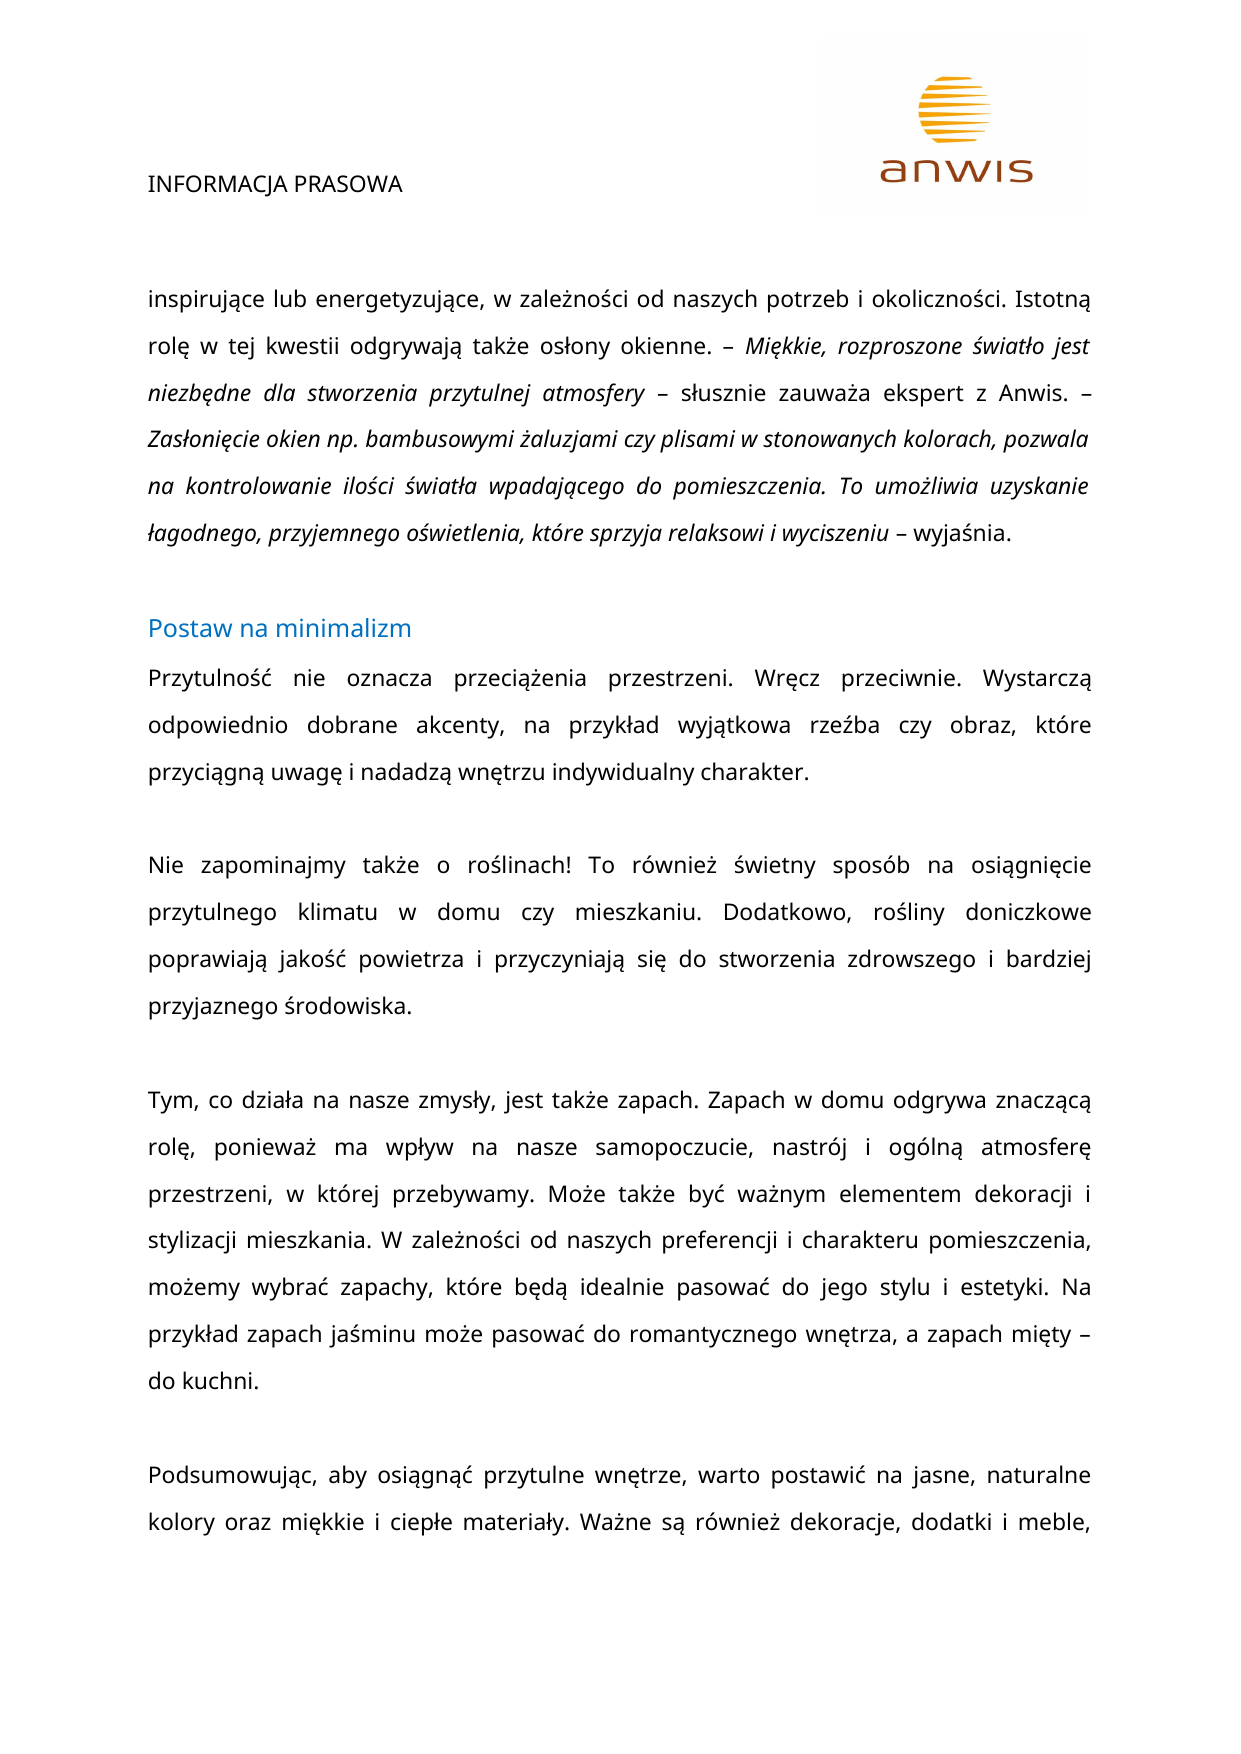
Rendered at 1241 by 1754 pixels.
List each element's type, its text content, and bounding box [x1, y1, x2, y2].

text Nie zapominajmy także o roślinach! To również świetny sposób na osiągnięcie przytulnego klimatu w domu czy mieszkaniu. Dodatkowo, rośliny doniczkowe poprawiają jakość powietrza i przyczyniają się do stworzenia zdrowszego i bardziej przyjaznego środowiska. [148, 849, 1093, 1021]
text Przytulność nie oznacza przeciążenia przestrzeni. Wręcz przeciwnie. Wystarczą odpowiednio dobrane akcenty, na przykład wyjątkowa rzeźba czy obraz, które przyciągną uwagę i nadadzą wnętrzu indywidualny charakter. [148, 662, 1093, 787]
picture [820, 38, 1089, 217]
subtitle Postaw na minimalizm [148, 611, 1093, 645]
text Tym, co działa na nasze zmysły, jest także zapach. Zapach w domu odgrywa znaczącą rolę, ponieważ ma wpływ na nasze samopoczucie, nastrój i ogólną atmosferę przestrzeni, w której przebywamy. Może także być ważnym elementem dekoracji i stylizacji mieszkania. W zależności od naszych preferencji i charakteru pomieszczenia, możemy wybrać zapachy, które będą idealnie pasować do jego stylu i estetyki. Na przykład zapach jaśminu może pasować do romantycznego wnętrza, a zapach mięty – do kuchni. [148, 1084, 1093, 1396]
